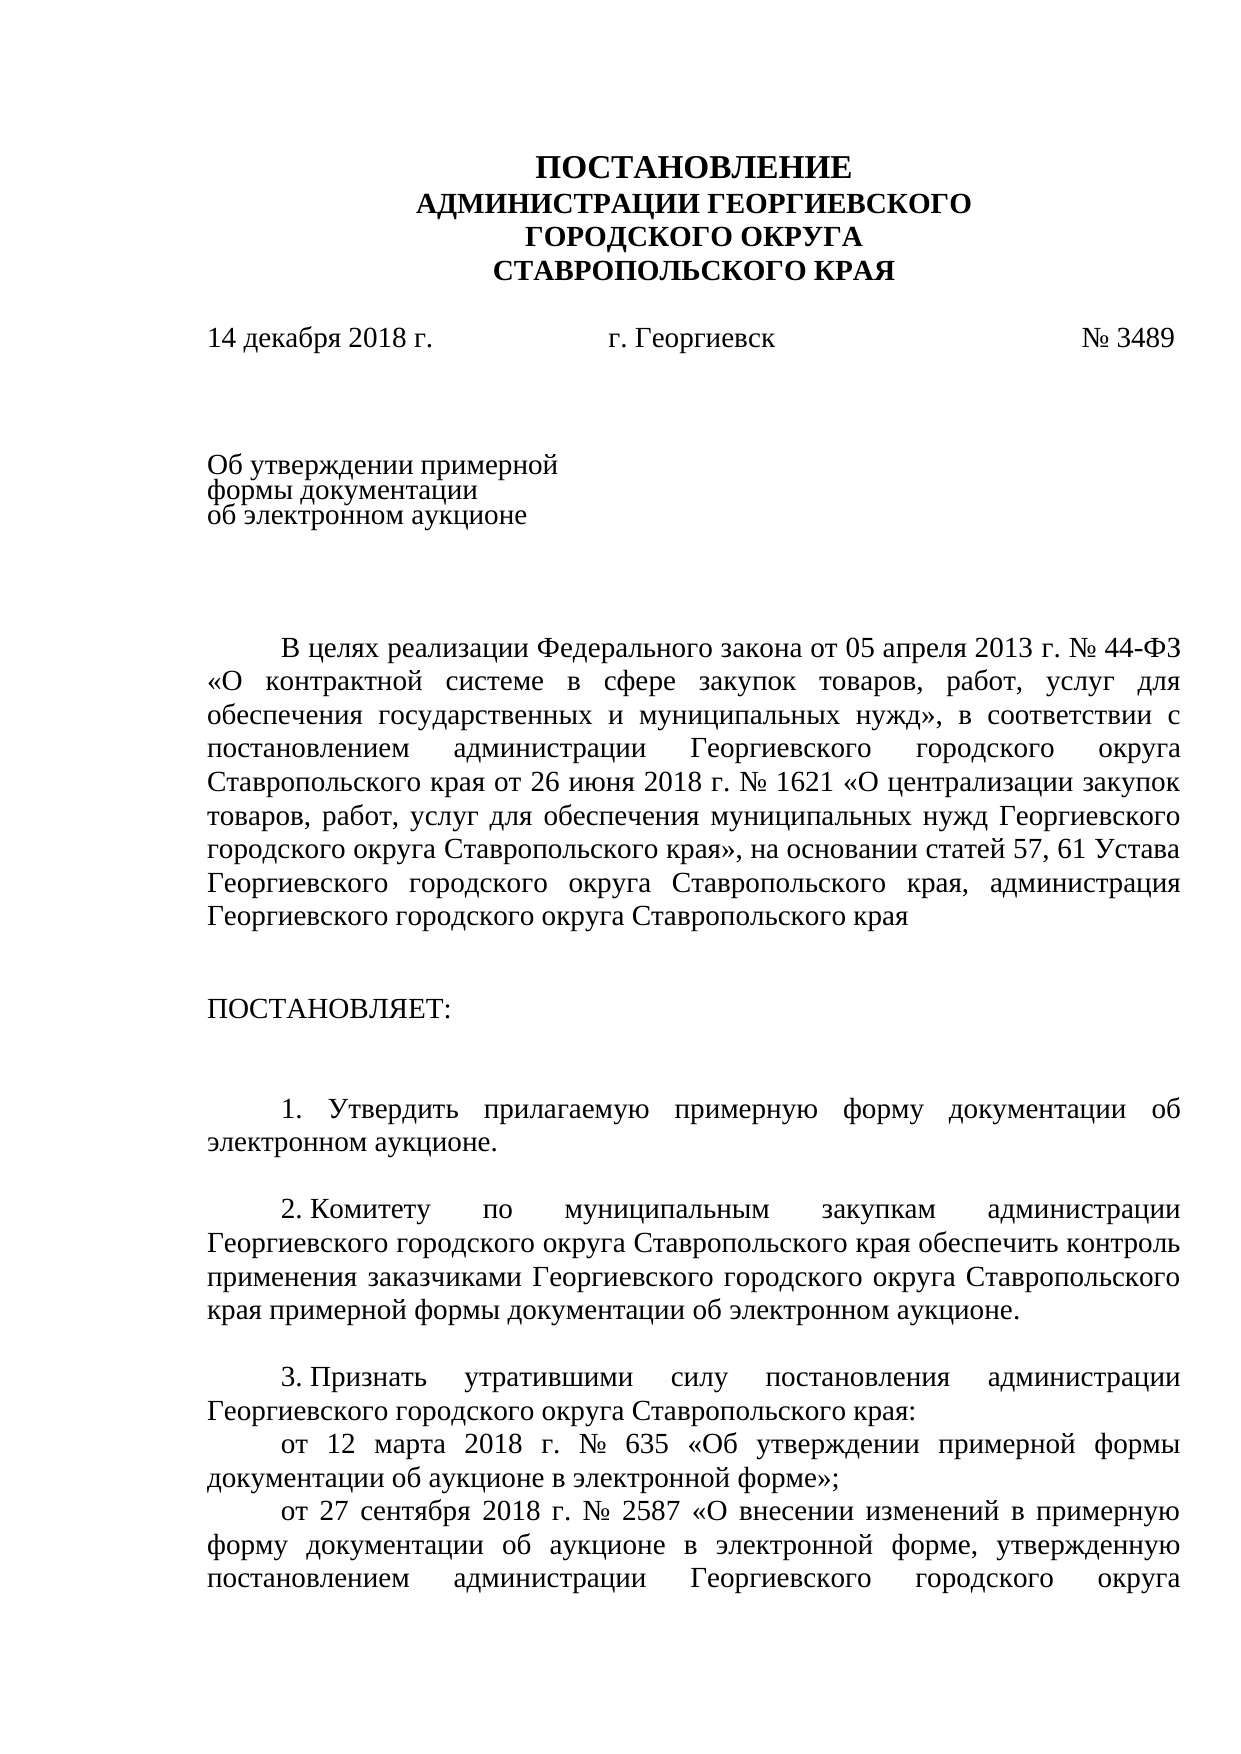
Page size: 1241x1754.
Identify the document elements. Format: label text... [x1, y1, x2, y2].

text 3. Признать утратившими силу постановления администрации Георгиевского городского округа Ставропольского края: [207, 1359, 1181, 1426]
text ПОСТАНОВЛЕНИЕ [207, 148, 1181, 186]
text ГОРОДСКОГО ОКРУГА [207, 219, 1181, 253]
text 14 декабря 2018 г. г. Георгиевск № 3489 [207, 320, 1181, 354]
text от 12 марта 2018 г. № 635 «Об утверждении примерной формы документации об аукционе в электронной форме»; [207, 1426, 1181, 1493]
text формы документации [218, 479, 1181, 504]
text АДМИНИСТРАЦИИ ГЕОРГИЕВСКОГО [207, 186, 1181, 219]
text ПОСТАНОВЛЯЕТ: [207, 999, 1181, 1024]
text СТАВРОПОЛЬСКОГО КРАЯ [207, 253, 1181, 287]
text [207, 1493, 1181, 1594]
text 1. Утвердить прилагаемую примерную форму документации об электронном аукционе. [207, 1091, 1181, 1158]
text Об утверждении примерной [207, 454, 1181, 479]
text об электронном аукционе [207, 504, 1181, 529]
text В целях реализации Федерального закона от 05 апреля 2013 г. № 44-ФЗ «О контрактной системе в сфере закупок товаров, работ, услуг для обеспечения государственных и муниципальных нужд», в соответствии с постановлением администрации Георгиевского городского округа Ставропольского края от 26 июня 2018 г. № 1621 «О централизации закупок товаров, работ, услуг для обеспечения муниципальных нужд Георгиевского городского округа Ставропольского края», на основании статей 57, 61 Устава Георгиевского городского округа Ставропольского края, администрация Георгиевского городского округа Ставропольского края [207, 630, 1181, 932]
text 2. Комитету по муниципальным закупкам администрации Георгиевского городского округа Ставропольского края обеспечить контроль применения заказчиками Георгиевского городского округа Ставропольского края примерной формы документации об электронном аукционе. [207, 1192, 1181, 1326]
